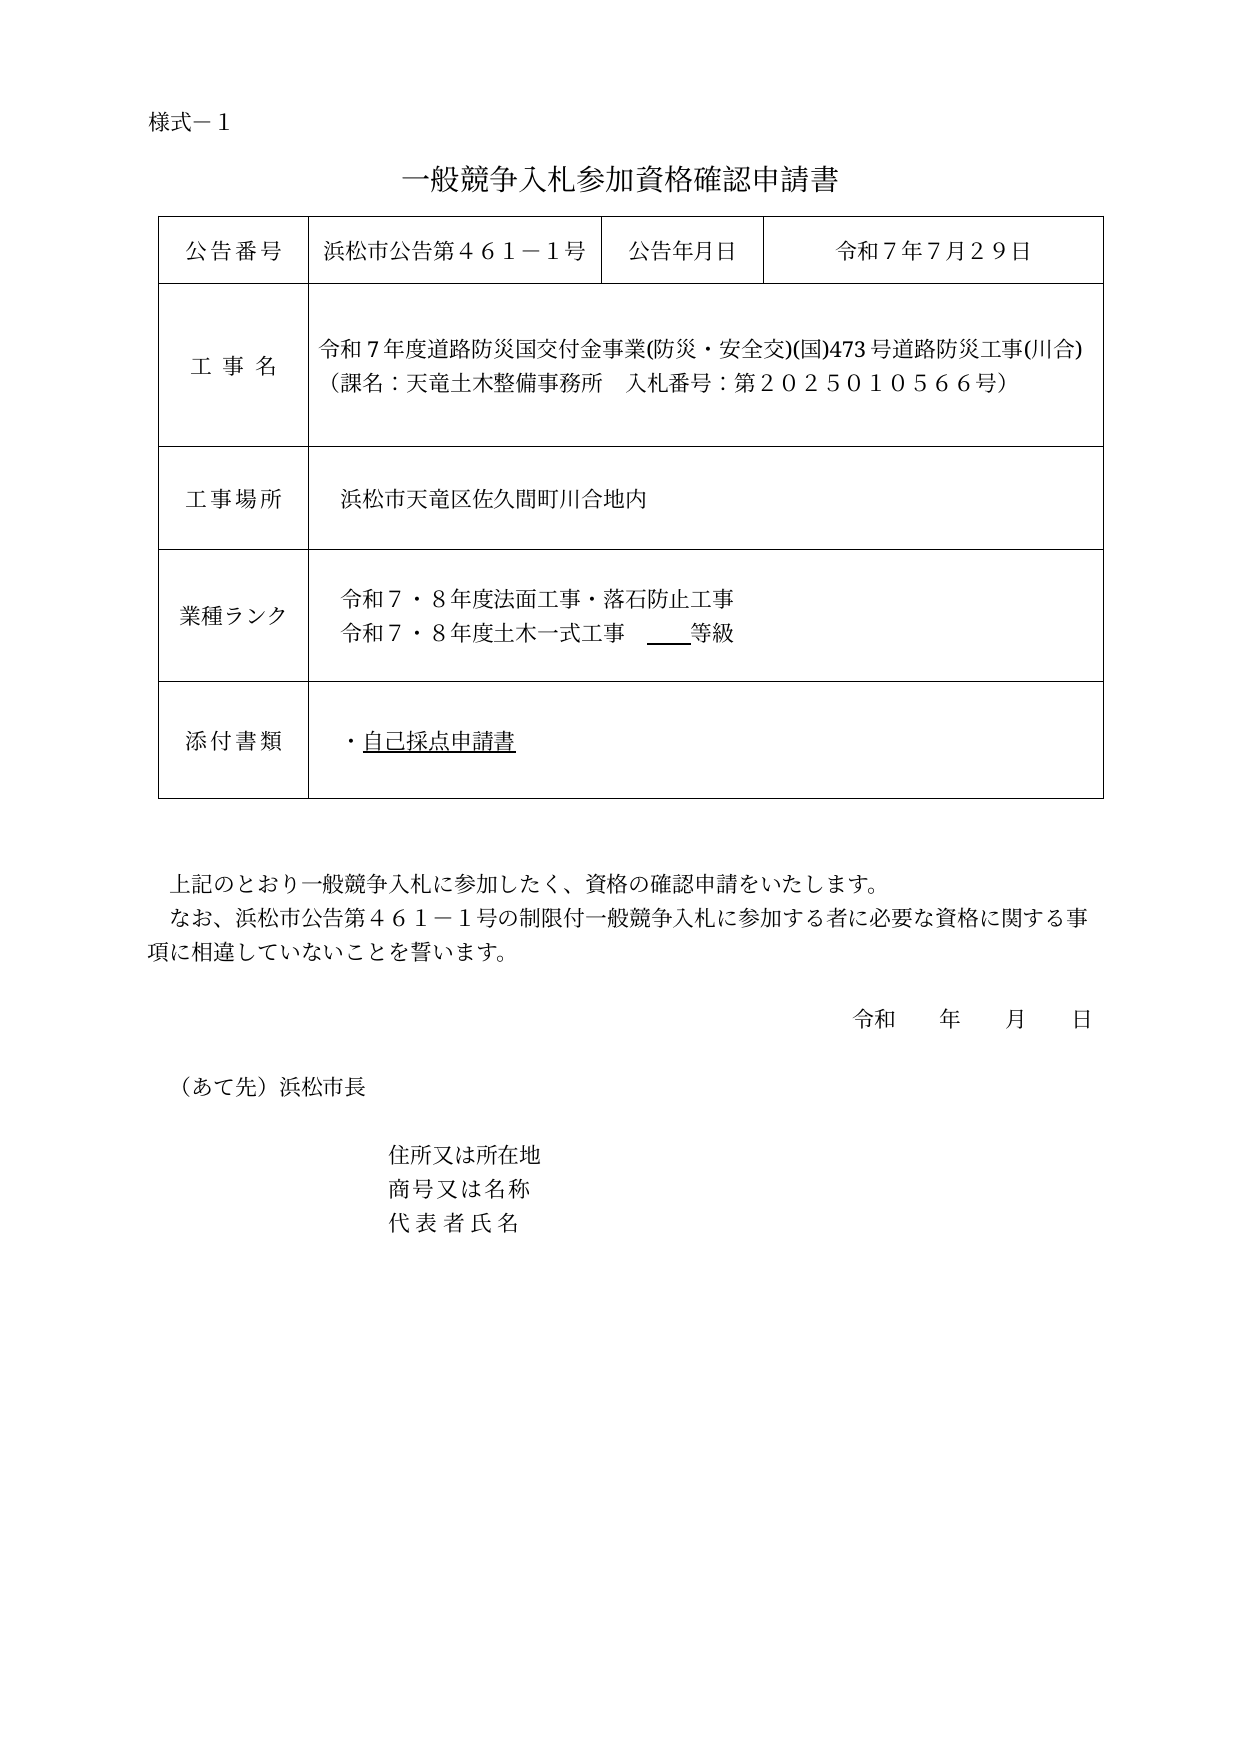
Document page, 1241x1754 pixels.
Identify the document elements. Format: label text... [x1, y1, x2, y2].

text なお、浜松市公告第４６１－１号の制限付一般競争入札に参加する者に必要な資格に関する事項に相違していないことを誓います。 [148, 900, 1092, 968]
table_cell 工事場所 [159, 447, 308, 549]
table_cell 工事名 [159, 284, 308, 446]
text 代表者氏名 [148, 1205, 1092, 1238]
table_cell ・自己採点申請書 [309, 682, 1103, 797]
table_cell 令和７・８年度法面工事・落石防止工事 令和７・８年度土木一式工事 等級 [309, 550, 1103, 681]
table_cell 添付書類 [159, 682, 308, 797]
table_header 浜松市公告第４６１－１号 [309, 217, 601, 283]
table_cell 浜松市天竜区佐久間町川合地内 [309, 447, 1103, 549]
table_cell 令和7年度道路防災国交付金事業(防災・安全交)(国)473号道路防災工事(川合) （課名：天竜土木整備事務所 入札番号：第２０２５０１０５６６号） [309, 284, 1103, 446]
text 上記のとおり一般競争入札に参加したく、資格の確認申請をいたします。 [148, 866, 1092, 900]
table_header 令和７年７月２９日 [764, 217, 1103, 283]
text 商号又は名称 [148, 1171, 1092, 1205]
table_header 公告年月日 [602, 217, 763, 283]
table_cell 業種ランク [159, 550, 308, 681]
list 様式－１ [148, 104, 1092, 138]
text 令和 年 月 日 [148, 1002, 1092, 1035]
text 住所又は所在地 [148, 1137, 1092, 1171]
text （あて先）浜松市長 [148, 1069, 1092, 1103]
table_header 公告番号 [159, 217, 308, 283]
list 一般競争入札参加資格確認申請書 [148, 157, 1092, 199]
